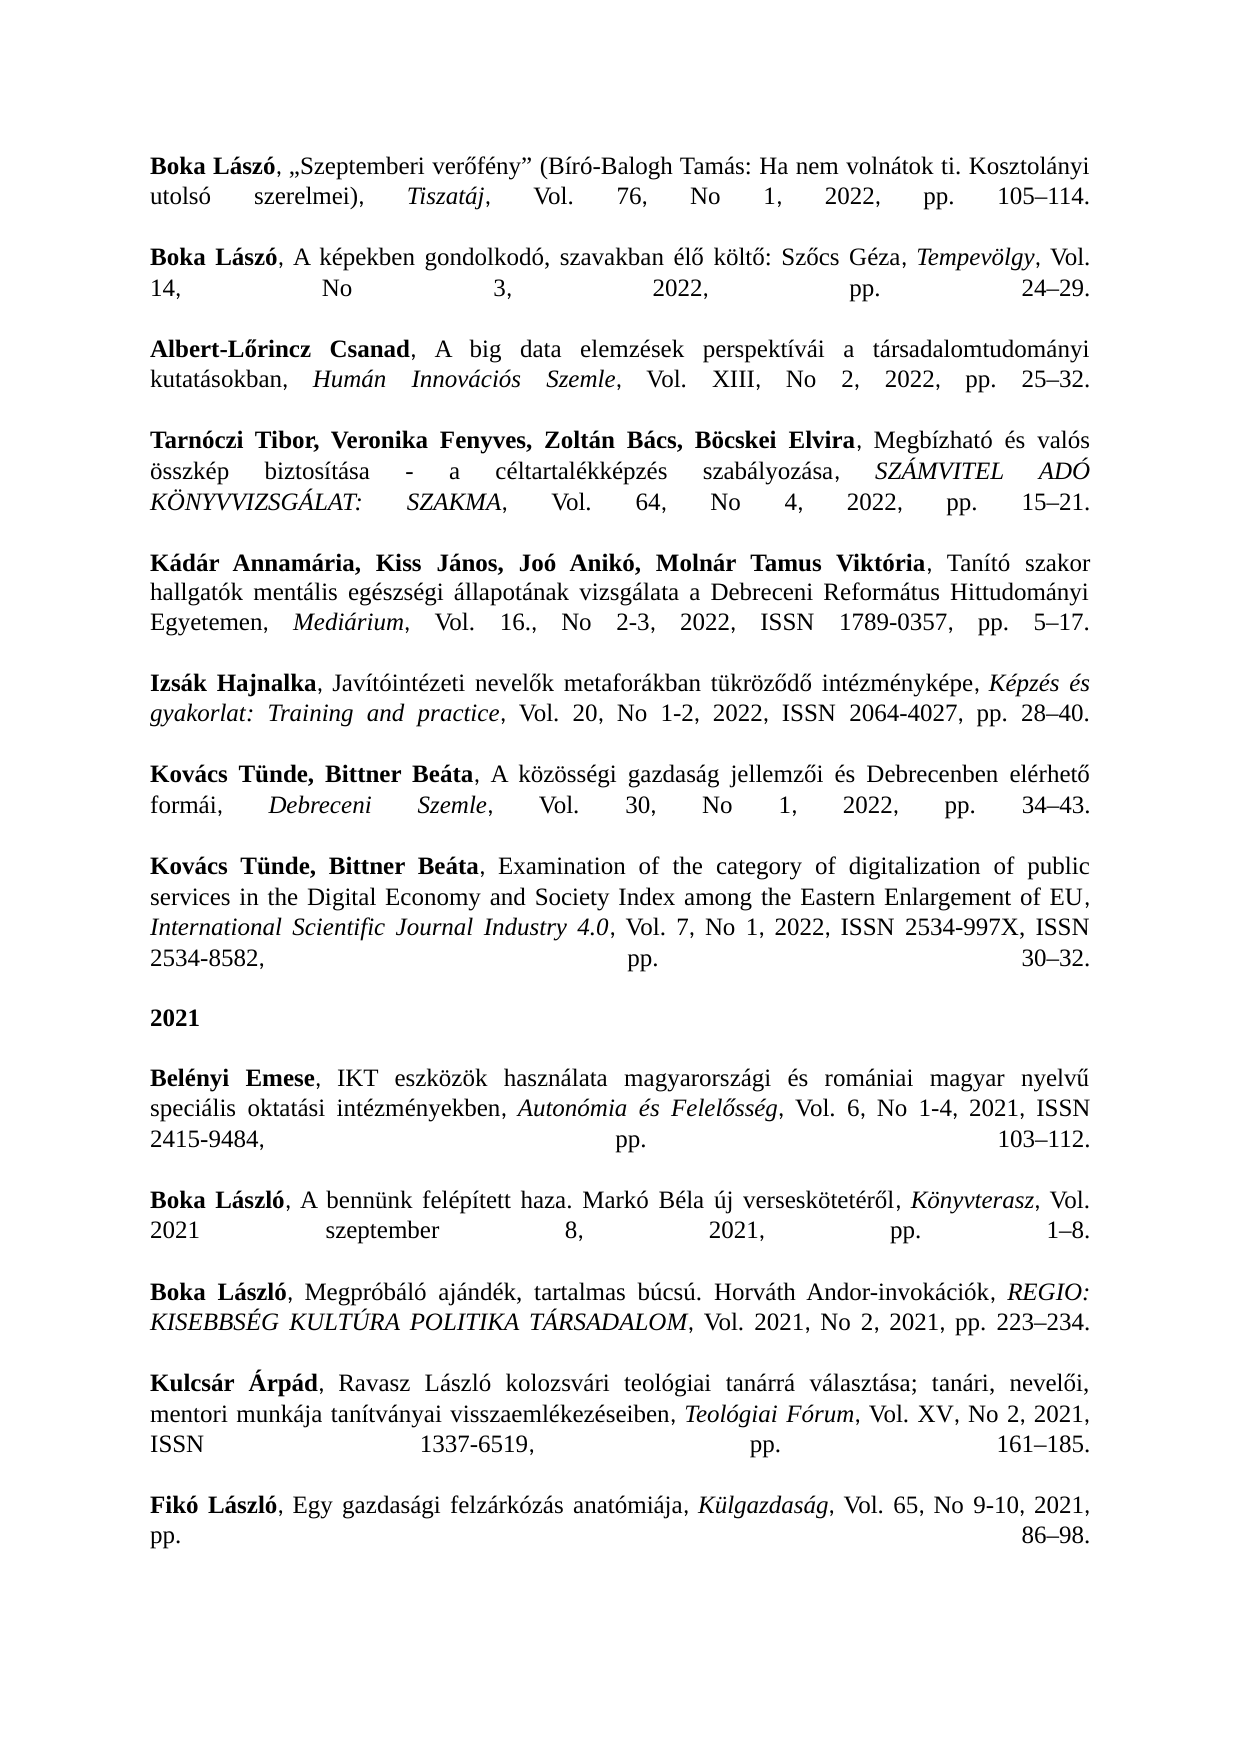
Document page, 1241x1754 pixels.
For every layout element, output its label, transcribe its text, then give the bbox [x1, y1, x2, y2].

text Albert-Lőrincz Csanad, A big data elemzések perspektívái a társadalomtudományi kutatásokban, Humán Innovációs Szemle, Vol. XIII, No 2, 2022, pp. 25–32. [150, 333, 1090, 425]
text Boka Lászó, A képekben gondolkodó, szavakban élő költő: Szőcs Géza, Tempevölgy, Vol. 14, No 3, 2022, pp. 24–29. [150, 242, 1090, 333]
text Boka Lászó, „Szeptemberi verőfény” (Bíró-Balogh Tamás: Ha nem volnátok ti. Kosztolányi utolsó szerelmei), Tiszatáj, Vol. 76, No 1, 2022, pp. 105–114. [150, 150, 1090, 242]
text Kulcsár Árpád, Ravasz László kolozsvári teológiai tanárrá választása; tanári, nevelői, mentori munkája tanítványai visszaemlékezéseiben, Teológiai Fórum, Vol. XV, No 2, 2021, ISSN 1337-6519, pp. 161–185. [150, 1367, 1090, 1489]
text Kovács Tünde, Bittner Beáta, A közösségi gazdaság jellemzői és Debrecenben elérhető formái, Debreceni Szemle, Vol. 30, No 1, 2022, pp. 34–43. [150, 759, 1090, 850]
text 2021 [150, 1003, 1090, 1062]
text Izsák Hajnalka, Javítóintézeti nevelők metaforákban tükröződő intézményképe, Képzés és gyakorlat: Training and practice, Vol. 20, No 1-2, 2022, ISSN 2064-4027, pp. 28–40. [150, 667, 1090, 759]
text Tarnóczi Tibor, Veronika Fenyves, Zoltán Bács, Böcskei Elvira, Megbízható és valós összkép biztosítása - a céltartalékképzés szabályozása, SZÁMVITEL ADÓ KÖNYVVIZSGÁLAT: SZAKMA, Vol. 64, No 4, 2022, pp. 15–21. [150, 425, 1090, 547]
text Kádár Annamária, Kiss János, Joó Anikó, Molnár Tamus Viktória, Tanító szakor hallgatók mentális egészségi állapotának vizsgálata a Debreceni Református Hittudományi Egyetemen, Mediárium, Vol. 16., No 2-3, 2022, ISSN 1789-0357, pp. 5–17. [150, 547, 1090, 667]
text Boka László, Megpróbáló ajándék, tartalmas búcsú. Horváth Andor-invokációk, REGIO: KISEBBSÉG KULTÚRA POLITIKA TÁRSADALOM, Vol. 2021, No 2, 2021, pp. 223–234. [150, 1276, 1090, 1367]
text Fikó László, Egy gazdasági felzárkózás anatómiája, Külgazdaság, Vol. 65, No 9-10, 2021, pp. 86–98. [150, 1489, 1090, 1579]
text Kovács Tünde, Bittner Beáta, Examination of the category of digitalization of public services in the Digital Economy and Society Index among the Eastern Enlargement of EU, International Scientific Journal Industry 4.0, Vol. 7, No 1, 2022, ISSN 2534-997X, ISSN 2534-8582, pp. 30–32. [150, 850, 1090, 1003]
text Belényi Emese, IKT eszközök használata magyarországi és romániai magyar nyelvű speciális oktatási intézményekben, Autonómia és Felelősség, Vol. 6, No 1-4, 2021, ISSN 2415-9484, pp. 103–112. [150, 1062, 1090, 1184]
text Boka László, A bennünk felépített haza. Markó Béla új verseskötetéről, Könyvterasz, Vol. 2021 szeptember 8, 2021, pp. 1–8. [150, 1184, 1090, 1276]
